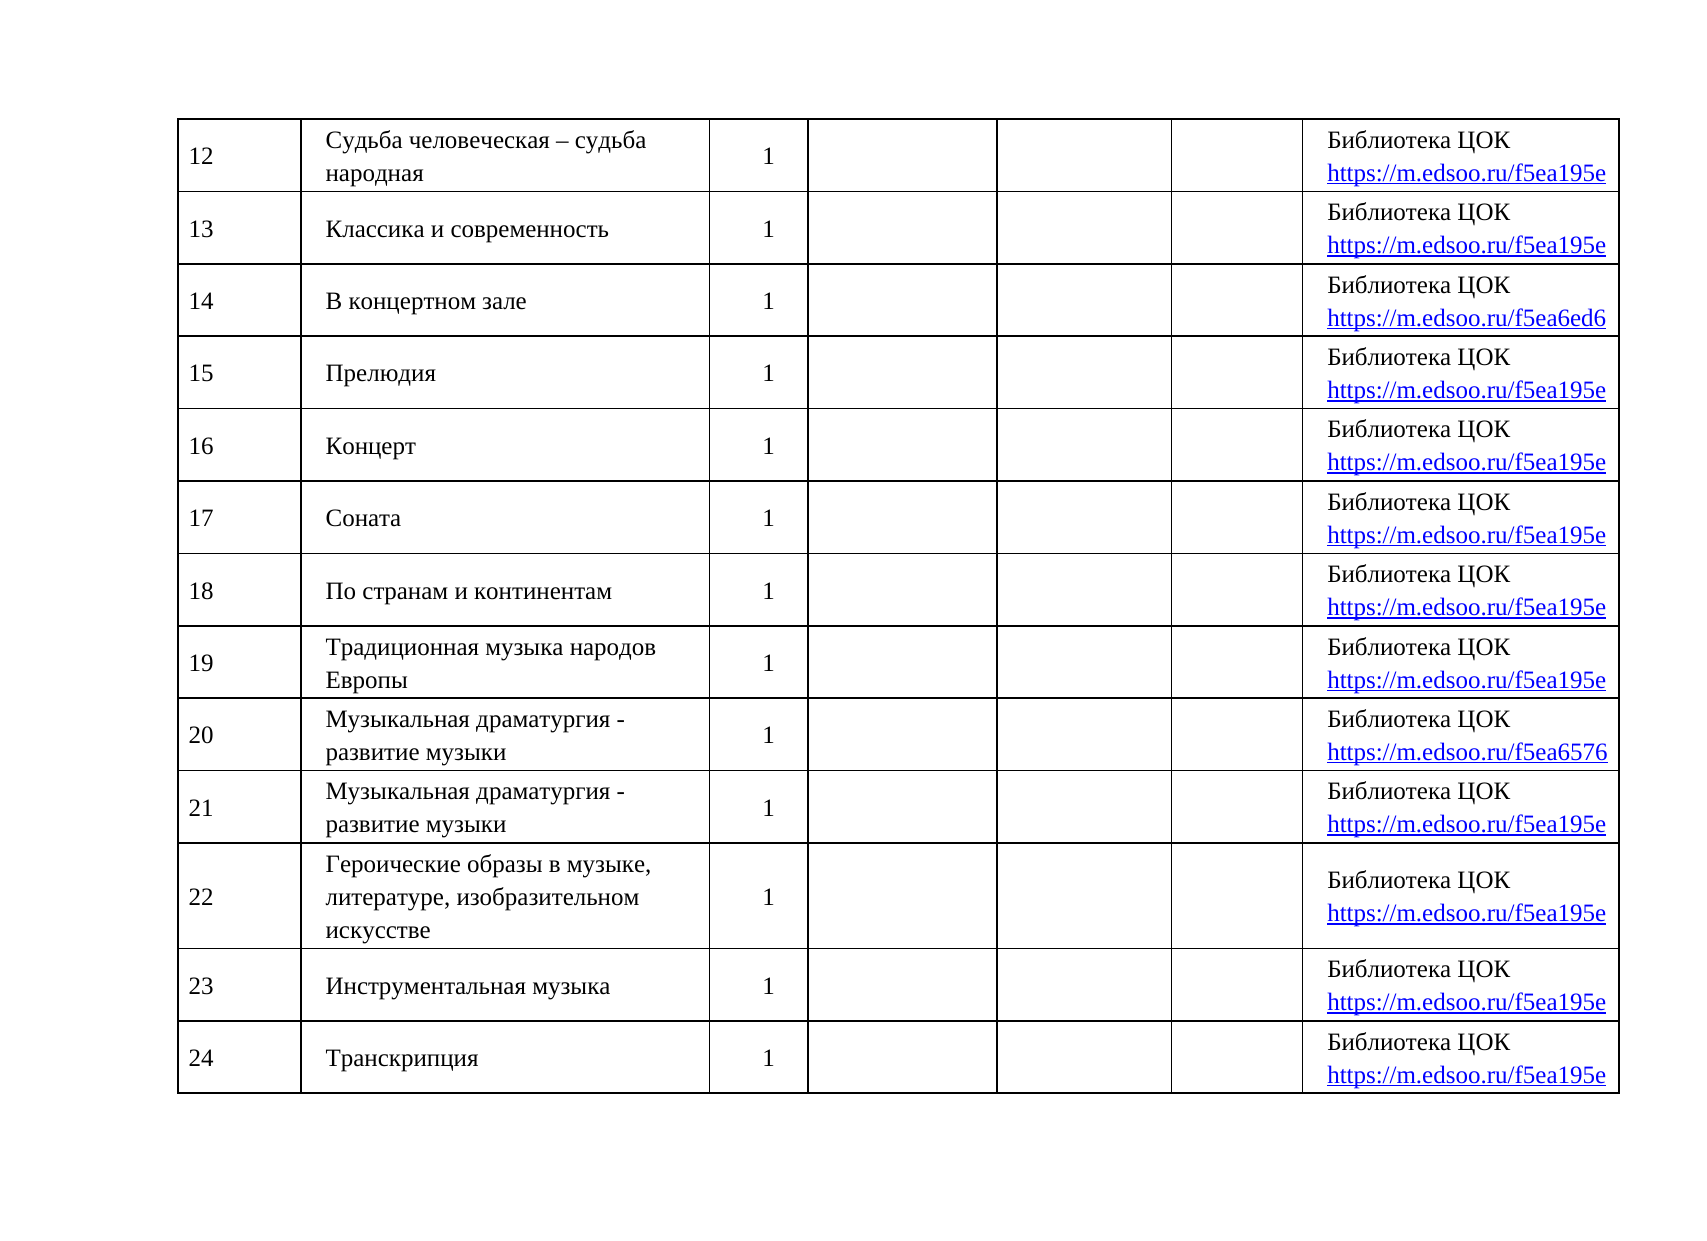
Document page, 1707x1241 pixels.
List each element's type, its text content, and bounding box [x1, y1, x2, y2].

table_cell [1303, 844, 1618, 947]
table_cell Соната [302, 482, 709, 552]
table_cell Инструментальная музыка [302, 949, 709, 1020]
table_cell [998, 1022, 1171, 1092]
table_cell 1 [710, 337, 807, 408]
table_cell Прелюдия [302, 337, 709, 408]
table_cell Библиотека ЦОК https://m.edsoo.ru/f5ea6ed6 [1303, 265, 1618, 335]
table_cell 19 [179, 627, 300, 697]
table_cell [1172, 337, 1302, 408]
table_cell 17 [179, 482, 300, 552]
table_cell [809, 192, 996, 263]
table_cell 1 [710, 120, 807, 191]
table_cell Библиотека ЦОК https://m.edsoo.ru/f5ea195e [1303, 409, 1618, 480]
table_cell [809, 844, 996, 947]
table_cell Библиотека ЦОК https://m.edsoo.ru/f5ea195e [1303, 771, 1618, 842]
table_cell [809, 337, 996, 408]
table_cell [809, 1022, 996, 1092]
table_cell 16 [179, 409, 300, 480]
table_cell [1303, 192, 1618, 263]
table_cell 22 [179, 844, 300, 947]
table_cell 1 [710, 844, 807, 947]
table_cell 1 [710, 192, 807, 263]
table_cell Концерт [302, 409, 709, 480]
table_cell 1 [710, 409, 807, 480]
table_cell Традиционная музыка народов Европы [302, 627, 709, 697]
table_cell 12 [179, 120, 300, 191]
table_cell Библиотека ЦОК https://m.edsoo.ru/f5ea195e [1303, 337, 1618, 408]
table_cell 13 [179, 192, 300, 263]
table_cell 1 [710, 771, 807, 842]
table_cell 1 [710, 699, 807, 770]
table_cell 1 [710, 554, 807, 625]
table_cell Классика и современность [302, 192, 709, 263]
table_cell [809, 627, 996, 697]
table_cell По странам и континентам [302, 554, 709, 625]
table_cell Судьба человеческая – судьба народная [302, 120, 709, 191]
table_cell [809, 265, 996, 335]
table_cell [998, 554, 1171, 625]
table_cell [998, 844, 1171, 947]
table_cell [1172, 482, 1302, 552]
table_cell 1 [710, 949, 807, 1020]
table_cell [998, 192, 1171, 263]
table_cell [809, 554, 996, 625]
table_cell [1172, 192, 1302, 263]
table_cell [809, 120, 996, 191]
table_cell [1172, 844, 1302, 947]
table_cell Транскрипция [302, 1022, 709, 1092]
table_cell 23 [179, 949, 300, 1020]
table_cell [998, 337, 1171, 408]
table_cell [998, 627, 1171, 697]
table_cell [998, 699, 1171, 770]
table_cell 21 [179, 771, 300, 842]
table_cell [998, 949, 1171, 1020]
table_cell 15 [179, 337, 300, 408]
table_cell 18 [179, 554, 300, 625]
table_cell 1 [710, 482, 807, 552]
table_cell Героические образы в музыке, литературе, изобразительном искусстве [302, 844, 709, 947]
table_cell [1172, 949, 1302, 1020]
table_cell [809, 409, 996, 480]
table_cell [809, 949, 996, 1020]
table_cell 24 [179, 1022, 300, 1092]
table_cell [1303, 1022, 1618, 1092]
table_cell [1172, 771, 1302, 842]
table_cell [1172, 627, 1302, 697]
table_cell [1172, 120, 1302, 191]
table_cell Библиотека ЦОК https://m.edsoo.ru/f5ea6576 [1303, 699, 1618, 770]
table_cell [1303, 120, 1618, 191]
table_cell 1 [710, 265, 807, 335]
table_cell 14 [179, 265, 300, 335]
table_cell [998, 771, 1171, 842]
table_cell [1172, 699, 1302, 770]
table_cell [809, 482, 996, 552]
table_cell Библиотека ЦОК https://m.edsoo.ru/f5ea195e [1303, 554, 1618, 625]
table_cell В концертном зале [302, 265, 709, 335]
table_cell [809, 771, 996, 842]
table_cell 1 [710, 627, 807, 697]
table_cell [809, 699, 996, 770]
table_cell [998, 409, 1171, 480]
table_cell Музыкальная драматургия - развитие музыки [302, 699, 709, 770]
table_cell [1303, 949, 1618, 1020]
table_cell [1172, 554, 1302, 625]
table_cell [998, 482, 1171, 552]
table_cell 1 [710, 1022, 807, 1092]
table_cell Библиотека ЦОК https://m.edsoo.ru/f5ea195e [1303, 627, 1618, 697]
table_cell [1172, 1022, 1302, 1092]
table_cell [998, 120, 1171, 191]
table_cell [1172, 409, 1302, 480]
table_cell [1172, 265, 1302, 335]
table_cell [998, 265, 1171, 335]
table_cell 20 [179, 699, 300, 770]
table_cell Библиотека ЦОК https://m.edsoo.ru/f5ea195e [1303, 482, 1618, 552]
table_cell Музыкальная драматургия - развитие музыки [302, 771, 709, 842]
